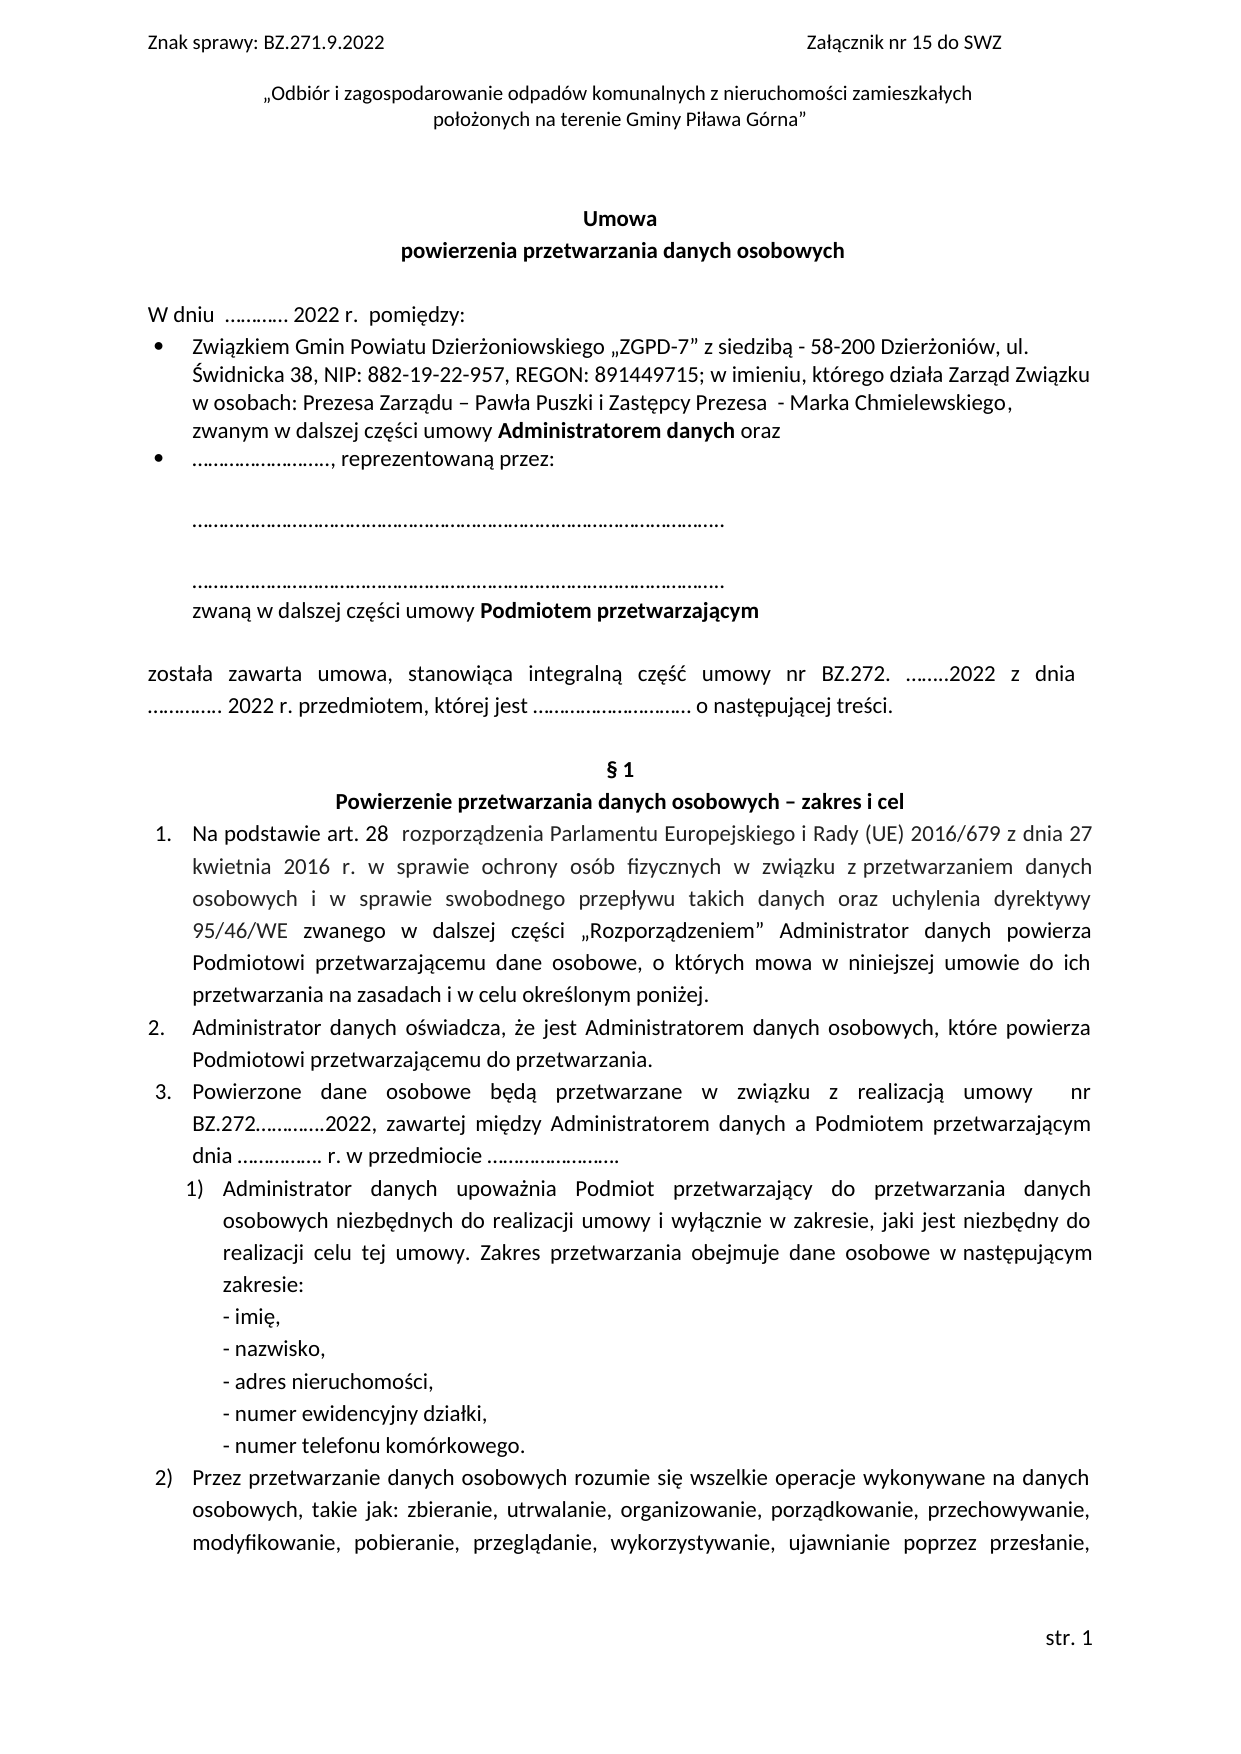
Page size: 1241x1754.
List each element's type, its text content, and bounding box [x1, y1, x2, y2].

list …………………….., reprezentowaną przez: [154, 444, 1093, 472]
text - imię, [223, 1302, 1093, 1330]
text - adres nieruchomości, [223, 1367, 1093, 1395]
list Administrator danych oświadcza, że jest Administratorem danych osobowych, które powierza Podmiotowi przetwarzającemu do przetwarzania. [148, 1013, 1093, 1073]
text - numer telefonu komórkowego. [223, 1431, 1093, 1459]
text Powierzenie przetwarzania danych osobowych – zakres i cel [148, 787, 1093, 815]
list Na podstawie art. 28 rozporządzenia Parlamentu Europejskiego i Rady (UE) 2016/679 z dnia 27 kwietnia 2016 r. w sprawie ochrony osób fizycznych w związku z przetwarzaniem danych osobowych i w sprawie swobodnego przepływu takich danych oraz uchylenia dyrektywy 95/46/WE zwanego w dalszej części „Rozporządzeniem” Administrator danych powierza Podmiotowi przetwarzającemu dane osobowe, o których mowa w niniejszej umowie do ich przetwarzania na zasadach i w celu określonym poniżej. [154, 819, 1093, 1008]
text § 1 [148, 755, 1093, 783]
text Umowa [148, 204, 1093, 232]
list Związkiem Gmin Powiatu Dzierżoniowskiego „ZGPD- z siedzibą - 58-200 Dzierżoniów, ul. Świdnicka 38, NIP: 882-19-22-957, REGON: 891449715; w imieniu, którego działa Zarząd Związku w osobach: Prezesa Zarządu – Pawła Puszki i Zastępcy Prezesa - Marka Chmielewskiego, zwanym w dalszej części umowy Administratorem danych oraz [154, 332, 1093, 444]
text - nazwisko, [223, 1334, 1093, 1363]
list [154, 1463, 1091, 1556]
list Administrator danych upoważnia Podmiot przetwarzający do przetwarzania danych osobowych niezbędnych do realizacji umowy i wyłącznie w zakresie, jaki jest niezbędny do realizacji celu tej umowy. Zakres przetwarzania obejmuje dane osobowe w następującym zakresie: [185, 1174, 1093, 1298]
text powierzenia przetwarzania danych osobowych [148, 236, 1093, 264]
list Powierzone dane osobowe będą przetwarzane w związku z realizacją umowy nr BZ.272………….2022, zawartej między Administratorem danych a Podmiotem przetwarzającym dnia ……………. r. w przedmiocie ……………………. [154, 1077, 1093, 1169]
text - numer ewidencyjny działki, [223, 1399, 1093, 1427]
text W dniu ………… 2022 r. pomiędzy: [148, 300, 1093, 328]
text została zawarta umowa, stanowiąca integralną część umowy nr BZ.272. ……..2022 z dnia ………….. 2022 r. przedmiotem, której jest ………………………… o następującej treści. [148, 659, 1093, 719]
text ……………………………………………………………………………………….. ……………………………………………………………………………………….. zwaną w dalszej części umowy Podmiotem przetwarzającym [192, 506, 1093, 624]
